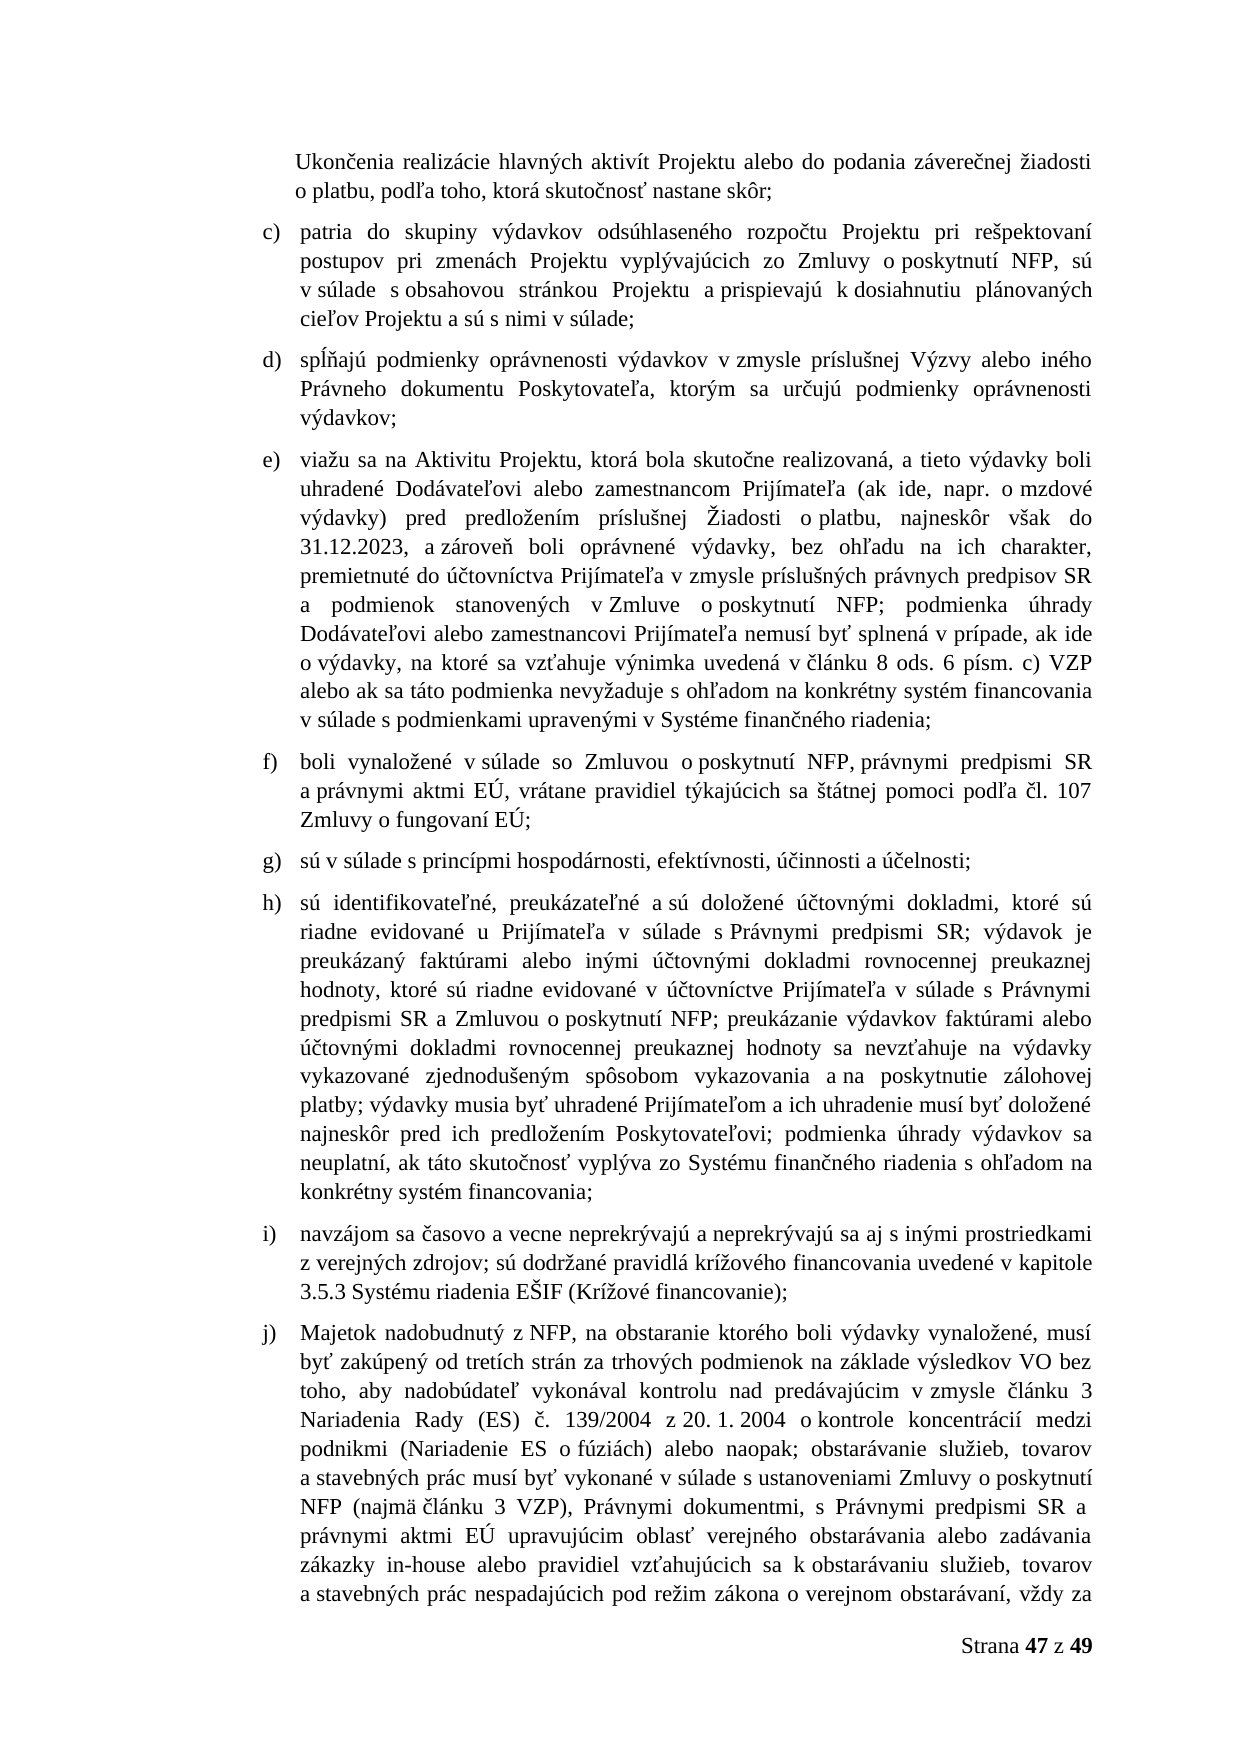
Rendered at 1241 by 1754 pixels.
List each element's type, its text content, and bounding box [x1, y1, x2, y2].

list viažu sa na Aktivitu Projektu, ktorá bola skutočne realizovaná, a tieto výdavky boli uhradené Dodávateľovi alebo zamestnancom Prijímateľa (ak ide, napr. o mzdové výdavky) pred predložením príslušnej Žiadosti o platbu, najneskôr však do 31.12.2023, a zároveň boli oprávnené výdavky, bez ohľadu na ich charakter, premietnuté do účtovníctva Prijímateľa v zmysle príslušných právnych predpisov SR a podmienok stanovených v Zmluve o poskytnutí NFP; podmienka úhrady Dodávateľovi alebo zamestnancovi Prijímateľa nemusí byť splnená v prípade, ak ide o výdavky, na ktoré sa vzťahuje výnimka uvedená v článku 8 ods. 6 písm. c) VZP alebo ak sa táto podmienka nevyžaduje s ohľadom na konkrétny systém financovania v súlade s podmienkami upravenými v Systéme finančného riadenia; [262, 446, 1092, 733]
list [262, 1319, 1092, 1606]
list boli vynaložené v súlade so Zmluvou o poskytnutí NFP, právnymi predpismi SR a právnymi aktmi EÚ, vrátane pravidiel týkajúcich sa štátnej pomoci podľa čl. 107 Zmluvy o fungovaní EÚ; [262, 748, 1092, 832]
list sú identifikovateľné, preukázateľné a sú doložené účtovnými dokladmi, ktoré sú riadne evidované u Prijímateľa v súlade s Právnymi predpismi SR; výdavok je preukázaný faktúrami alebo inými účtovnými dokladmi rovnocennej preukaznej hodnoty, ktoré sú riadne evidované v účtovníctve Prijímateľa v súlade s Právnymi predpismi SR a Zmluvou o poskytnutí NFP; preukázanie výdavkov faktúrami alebo účtovnými dokladmi rovnocennej preukaznej hodnoty sa nevzťahuje na výdavky vykazované zjednodušeným spôsobom vykazovania a na poskytnutie zálohovej platby; výdavky musia byť uhradené Prijímateľom a ich uhradenie musí byť doložené najneskôr pred ich predložením Poskytovateľovi; podmienka úhrady výdavkov sa neuplatní, ak táto skutočnosť vyplýva zo Systému finančného riadenia s ohľadom na konkrétny systém financovania; [262, 889, 1092, 1205]
list sú v súlade s princípmi hospodárnosti, efektívnosti, účinnosti a účelnosti; [262, 847, 1092, 874]
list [265, 148, 1092, 203]
list spĺňajú podmienky oprávnenosti výdavkov v zmysle príslušnej Výzvy alebo iného Právneho dokumentu Poskytovateľa, ktorým sa určujú podmienky oprávnenosti výdavkov; [262, 346, 1092, 431]
list patria do skupiny výdavkov odsúhlaseného rozpočtu Projektu pri rešpektovaní postupov pri zmenách Projektu vyplývajúcich zo Zmluvy o poskytnutí NFP, sú v súlade s obsahovou stránkou Projektu a prispievajú k dosiahnutiu plánovaných cieľov Projektu a sú s nimi v súlade; [262, 218, 1092, 331]
list navzájom sa časovo a vecne neprekrývajú a neprekrývajú sa aj s inými prostriedkami z verejných zdrojov; sú dodržané pravidlá krížového financovania uvedené v kapitole 3.5.3 Systému riadenia EŠIF (Krížové financovanie); [262, 1220, 1092, 1304]
